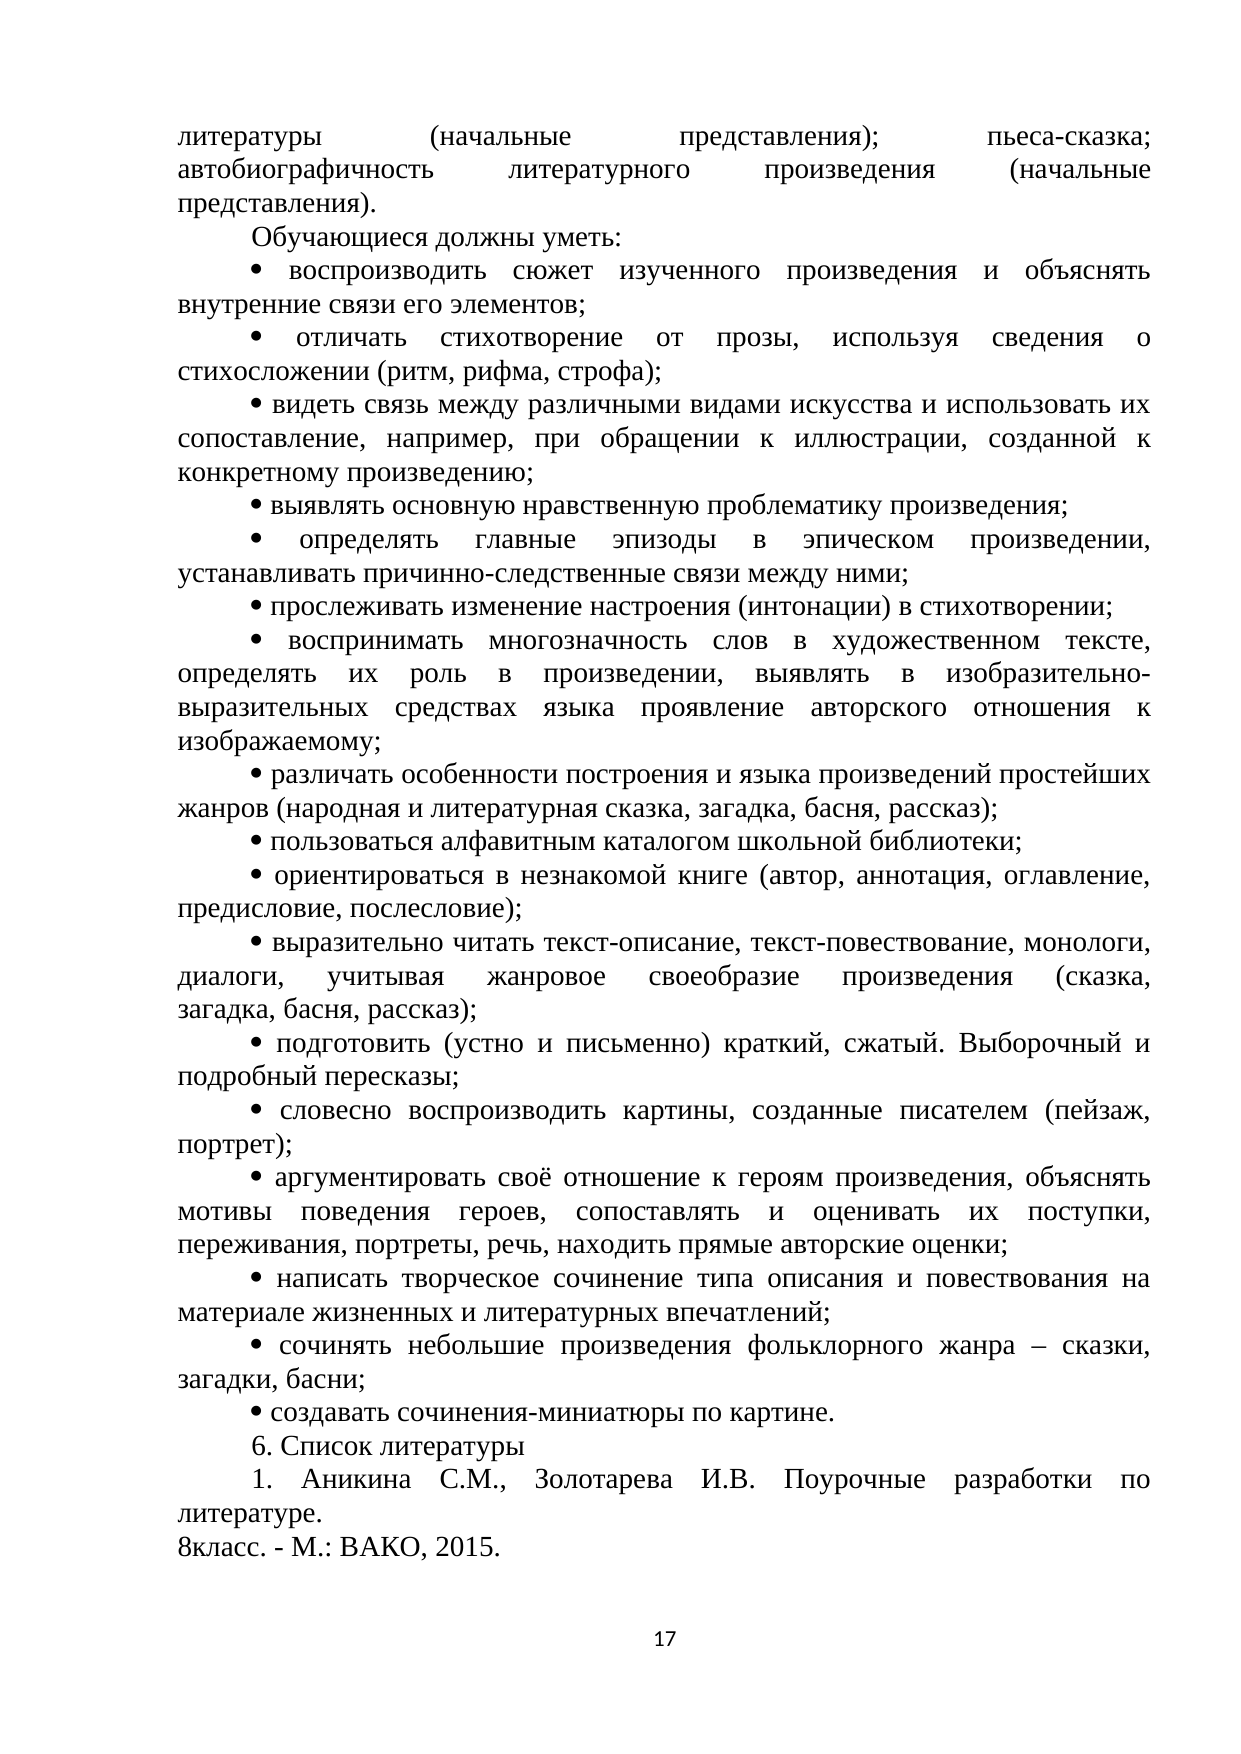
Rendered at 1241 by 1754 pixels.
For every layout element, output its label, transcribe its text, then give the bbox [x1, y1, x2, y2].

text Обучающиеся должны уметь: [177, 219, 1152, 252]
text определять главные эпизоды в эпическом произведении, устанавливать причинно-следственные связи между ними; [177, 521, 1152, 588]
text 1. Аникина С.М., Золотарева И.В. Поурочные разработки по литературе. 8класс. - М.: ВАКО, 2015. [177, 1462, 1152, 1562]
text ориентироваться в незнакомой книге (автор, аннотация, оглавление, предисловие, послесловие); [177, 857, 1152, 924]
text выразительно читать текст-описание, текст-повествование, монологи, диалоги, учитывая жанровое своеобразие произведения (сказка, загадка, басня, рассказ); [177, 924, 1152, 1025]
text аргументировать своё отношение к героям произведения, объяснять мотивы поведения героев, сопоставлять и оценивать их поступки, переживания, портреты, речь, находить прямые авторские оценки; [177, 1159, 1152, 1260]
text пользоваться алфавитным каталогом школьной библиотеки; [177, 823, 1152, 857]
text словесно воспроизводить картины, созданные писателем (пейзаж, портрет); [177, 1092, 1152, 1159]
text создавать сочинения-миниатюры по картине. [177, 1394, 1152, 1428]
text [177, 118, 1152, 219]
text воспроизводить сюжет изученного произведения и объяснять внутренние связи его элементов; [177, 252, 1152, 319]
text сочинять небольшие произведения фольклорного жанра – сказки, загадки, басни; [177, 1327, 1152, 1394]
text выявлять основную нравственную проблематику произведения; [177, 487, 1152, 521]
text воспринимать многозначность слов в художественном тексте, определять их роль в произведении, выявлять в изобразительно- выразительных средствах языка проявление авторского отношения к изображаемому; [177, 622, 1152, 756]
text отличать стихотворение от прозы, используя сведения о стихосложении (ритм, рифма, строфа); [177, 319, 1152, 387]
text видеть связь между различными видами искусства и использовать их сопоставление, например, при обращении к иллюстрации, созданной к конкретному произведению; [177, 387, 1152, 487]
text прослеживать изменение настроения (интонации) в стихотворении; [177, 588, 1152, 622]
text 6. Список литературы [177, 1428, 1152, 1462]
text написать творческое сочинение типа описания и повествования на материале жизненных и литературных впечатлений; [177, 1260, 1152, 1327]
text подготовить (устно и письменно) краткий, сжатый. Выборочный и подробный пересказы; [177, 1025, 1152, 1092]
text различать особенности построения и языка произведений простейших жанров (народная и литературная сказка, загадка, басня, рассказ); [177, 756, 1152, 823]
